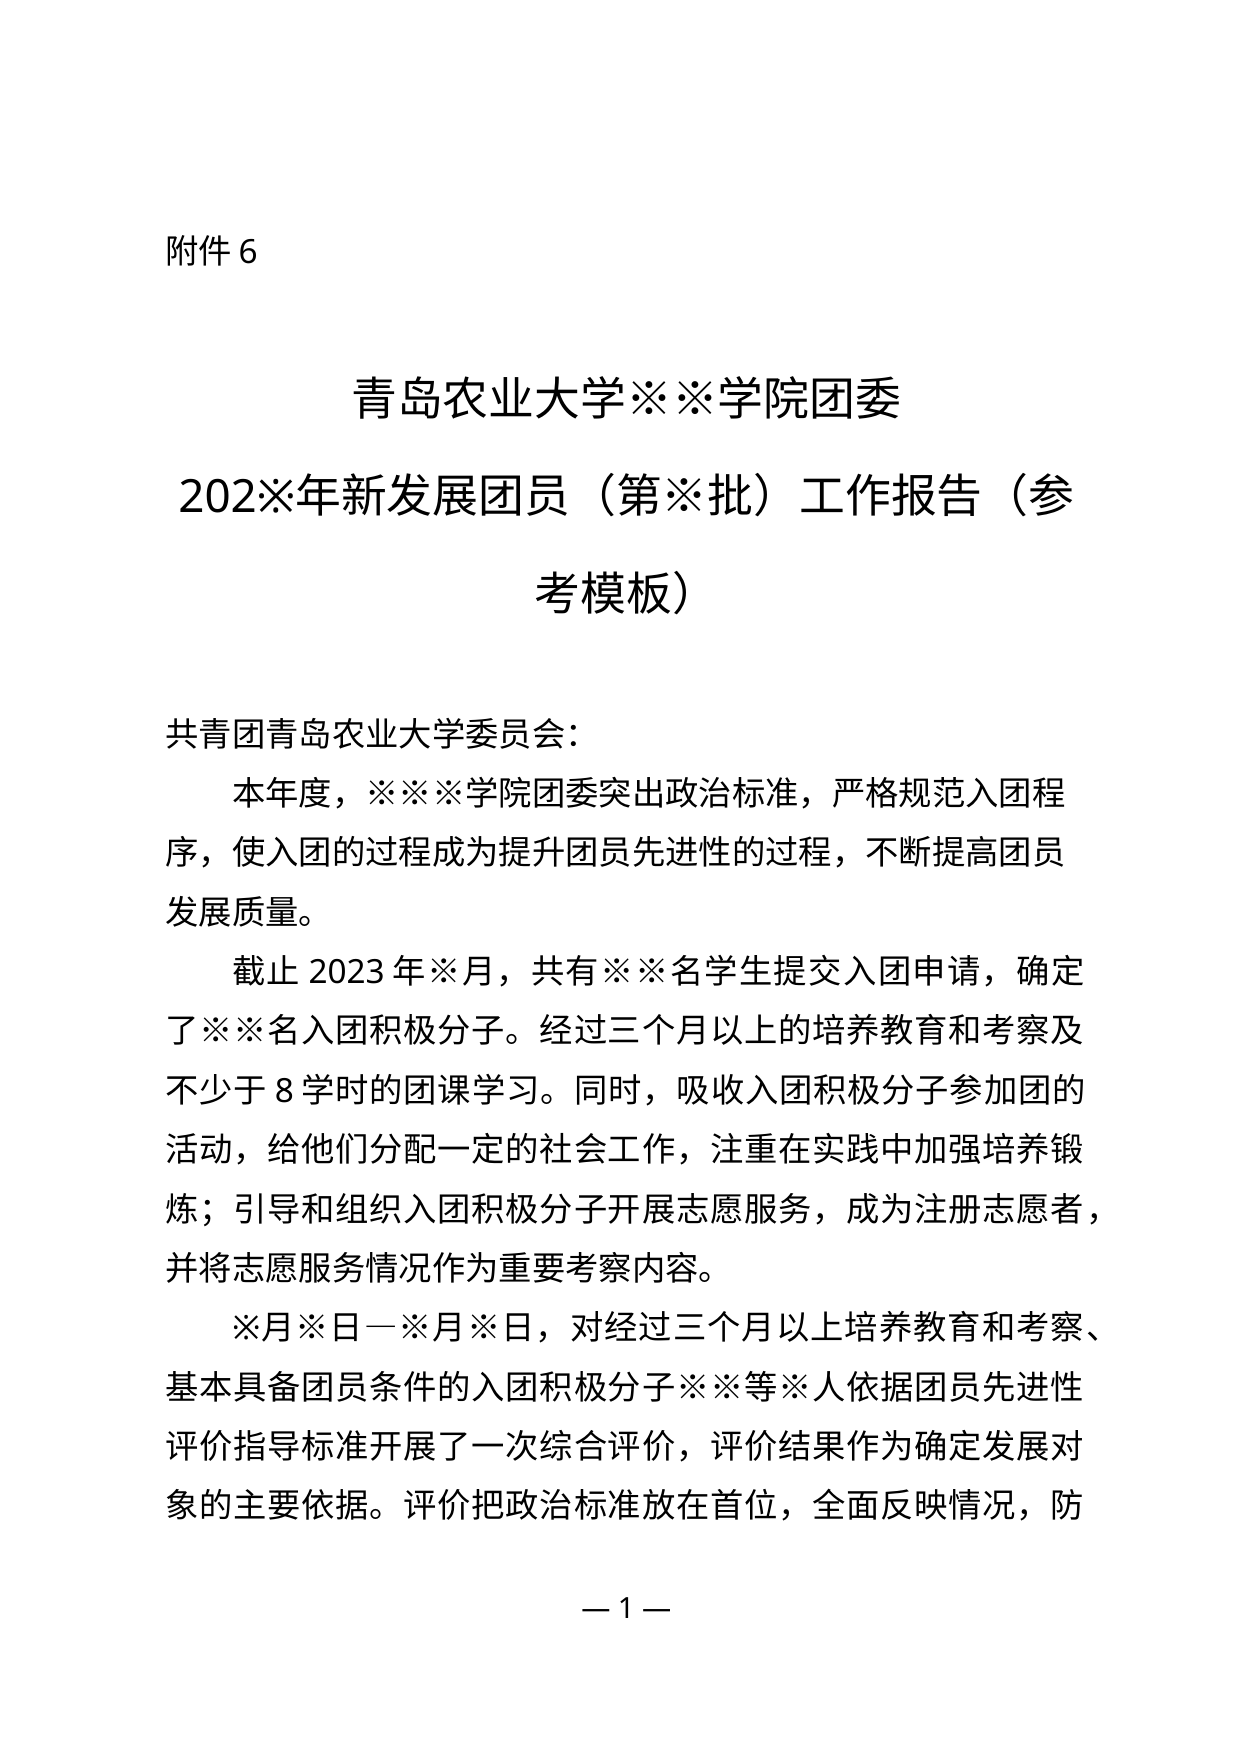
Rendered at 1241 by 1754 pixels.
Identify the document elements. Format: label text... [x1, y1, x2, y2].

text 202※年新发展团员（第※批）工作报告（参考模板） [165, 444, 1087, 639]
text 本年度，※※※学院团委突出政治标准，严格规范入团程序，使入团的过程成为提升团员先进性的过程，不断提高团员发展质量。 [165, 758, 1087, 936]
text 附件6 [165, 217, 1087, 282]
text 青岛农业大学※※学院团委 [165, 347, 1087, 444]
text 截止2023年※月，共有※※名学生提交入团申请，确定了※※名入团积极分子。经过三个月以上的培养教育和考察及不少于8学时的团课学习。同时，吸收入团积极分子参加团的活动，给他们分配一定的社会工作，注重在实践中加强培养锻炼；引导和组织入团积极分子开展志愿服务，成为注册志愿者，并将志愿服务情况作为重要考察内容。 [165, 936, 1087, 1292]
text 共青团青岛农业大学委员会： [165, 698, 1087, 758]
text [165, 1292, 1087, 1530]
